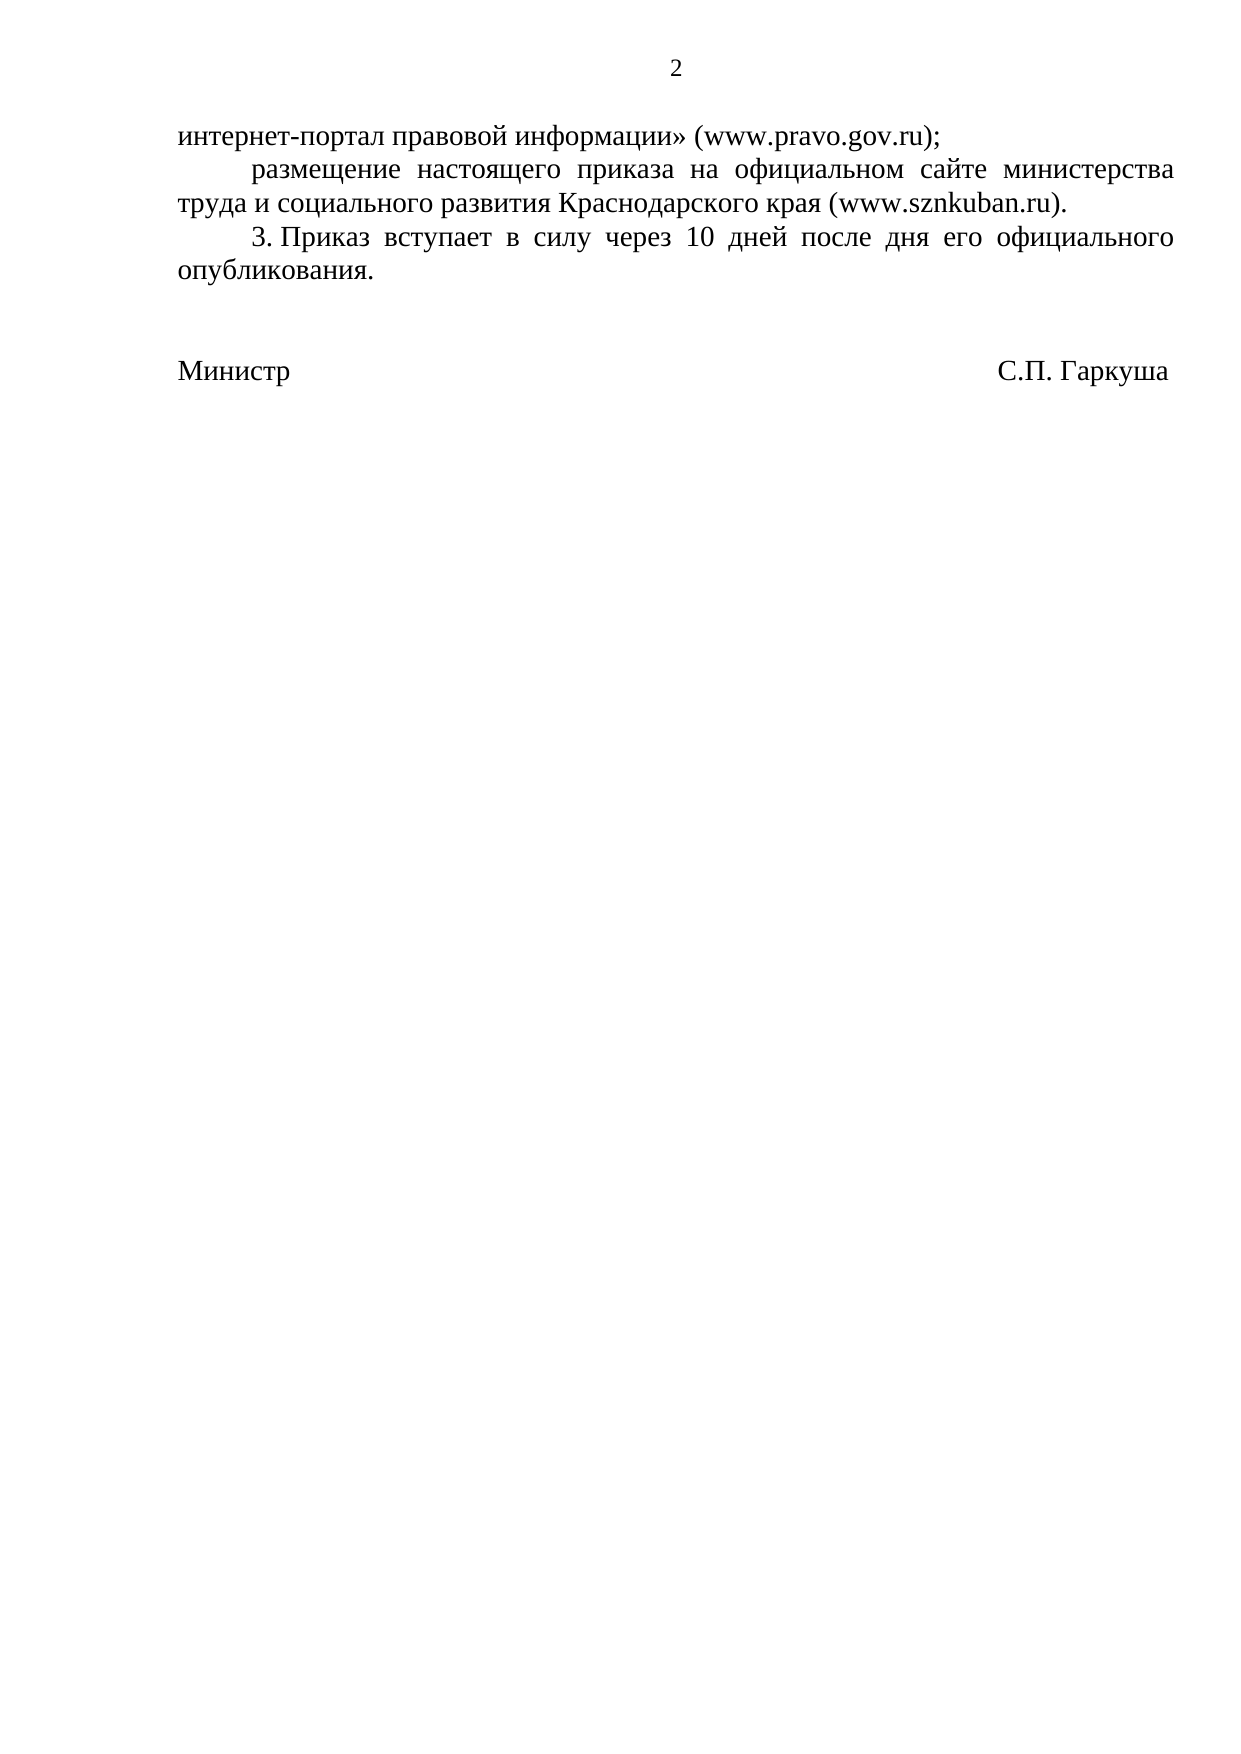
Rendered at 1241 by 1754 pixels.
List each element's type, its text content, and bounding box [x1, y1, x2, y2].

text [177, 118, 1175, 152]
text размещение настоящего приказа на официальном сайте министерства труда и социального развития Краснодарского края (www.sznkuban.ru). [177, 152, 1175, 219]
text 3. Приказ вступает в силу через 10 дней после дня его официального опубликования. [177, 219, 1175, 286]
text Министр С.П. Гаркуша [177, 353, 1175, 386]
